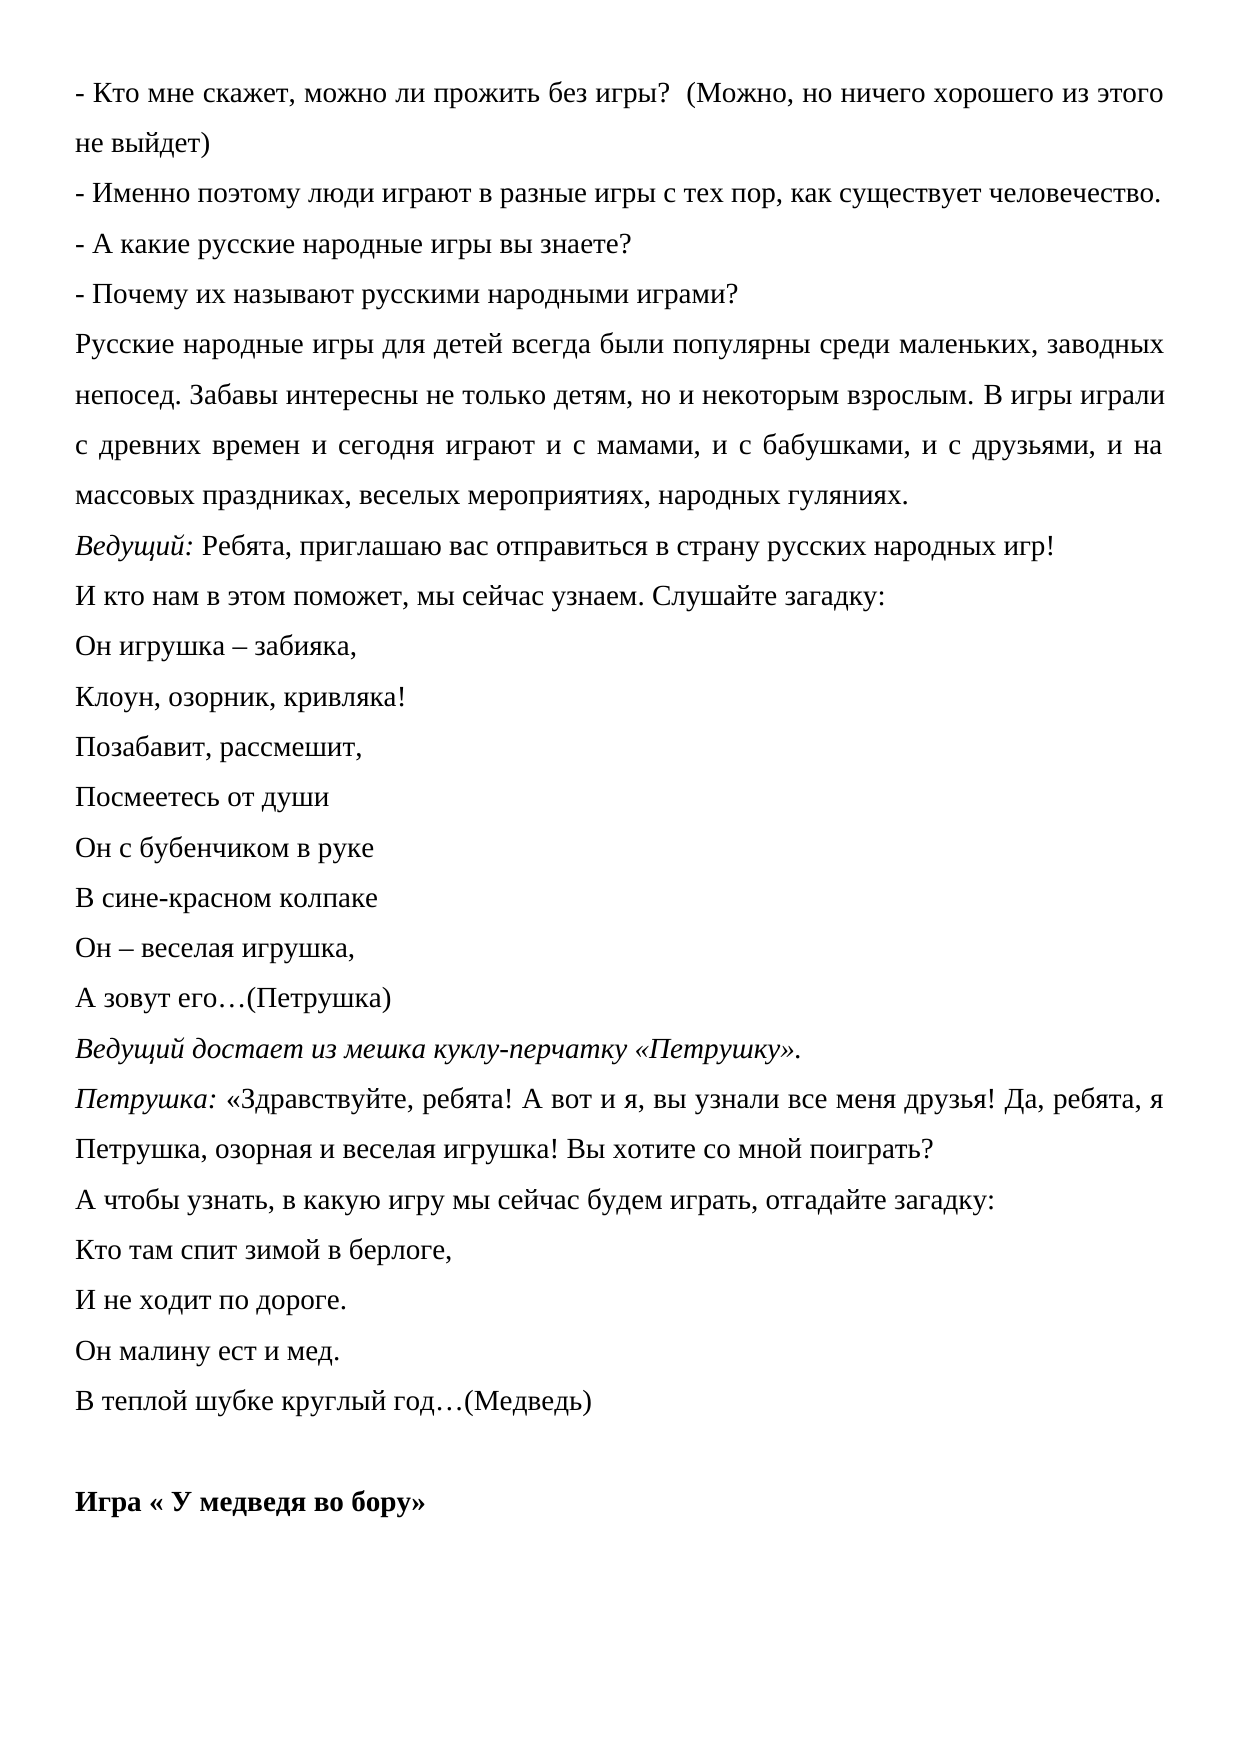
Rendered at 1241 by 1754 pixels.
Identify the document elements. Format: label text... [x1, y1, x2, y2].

text Он с бубенчиком в руке [75, 830, 1165, 863]
text Ведущий достает из мешка куклу-перчатку «Петрушку». [75, 1031, 1165, 1064]
text Клоун, озорник, кривляка! [75, 679, 1165, 712]
text Петрушка: «Здравствуйте, ребята! А вот и я, вы узнали все меня друзья! Да, ребята, я Петрушка, озорная и веселая игрушка! Вы хотите со мной поиграть? [75, 1081, 1165, 1165]
text Ведущий: Ребята, приглашаю вас отправиться в страну русских народных игр! [75, 528, 1165, 561]
text А зовут его…(Петрушка) [75, 981, 1165, 1014]
text В теплой шубке круглый год…(Медведь) [75, 1383, 1165, 1417]
text - А какие русские народные игры вы знаете? [75, 226, 1165, 259]
text Позабавит, рассмешит, [75, 729, 1165, 763]
text И не ходит по дороге. [75, 1282, 1165, 1316]
text - Именно поэтому люди играют в разные игры с тех пор, как существует человечество. [75, 176, 1165, 209]
text Он игрушка – забияка, [75, 628, 1165, 662]
text Он малину ест и мед. [75, 1333, 1165, 1366]
text - Почему их называют русскими народными играми? [75, 276, 1165, 310]
text Русские народные игры для детей всегда были популярны среди маленьких, заводных непосед. Забавы интересны не только детям, но и некоторым взрослым. В игры играли с древних времен и сегодня играют и с мамами, и с бабушками, и с друзьями, и на массовых праздниках, веселых мероприятиях, народных гуляниях. [75, 327, 1165, 511]
text Он – веселая игрушка, [75, 930, 1165, 964]
text Кто там спит зимой в берлоге, [75, 1232, 1165, 1266]
text Игра « У медведя во бору» [75, 1484, 1165, 1517]
text А чтобы узнать, в какую игру мы сейчас будем играть, отгадайте загадку: [75, 1182, 1165, 1215]
text В сине-красном колпаке [75, 880, 1165, 913]
text - Кто мне скажет, можно ли прожить без игры? (Можно, но ничего хорошего из этого не выйдет) [75, 75, 1165, 159]
text Посмеетесь от души [75, 779, 1165, 813]
text И кто нам в этом поможет, мы сейчас узнаем. Слушайте загадку: [75, 578, 1165, 612]
